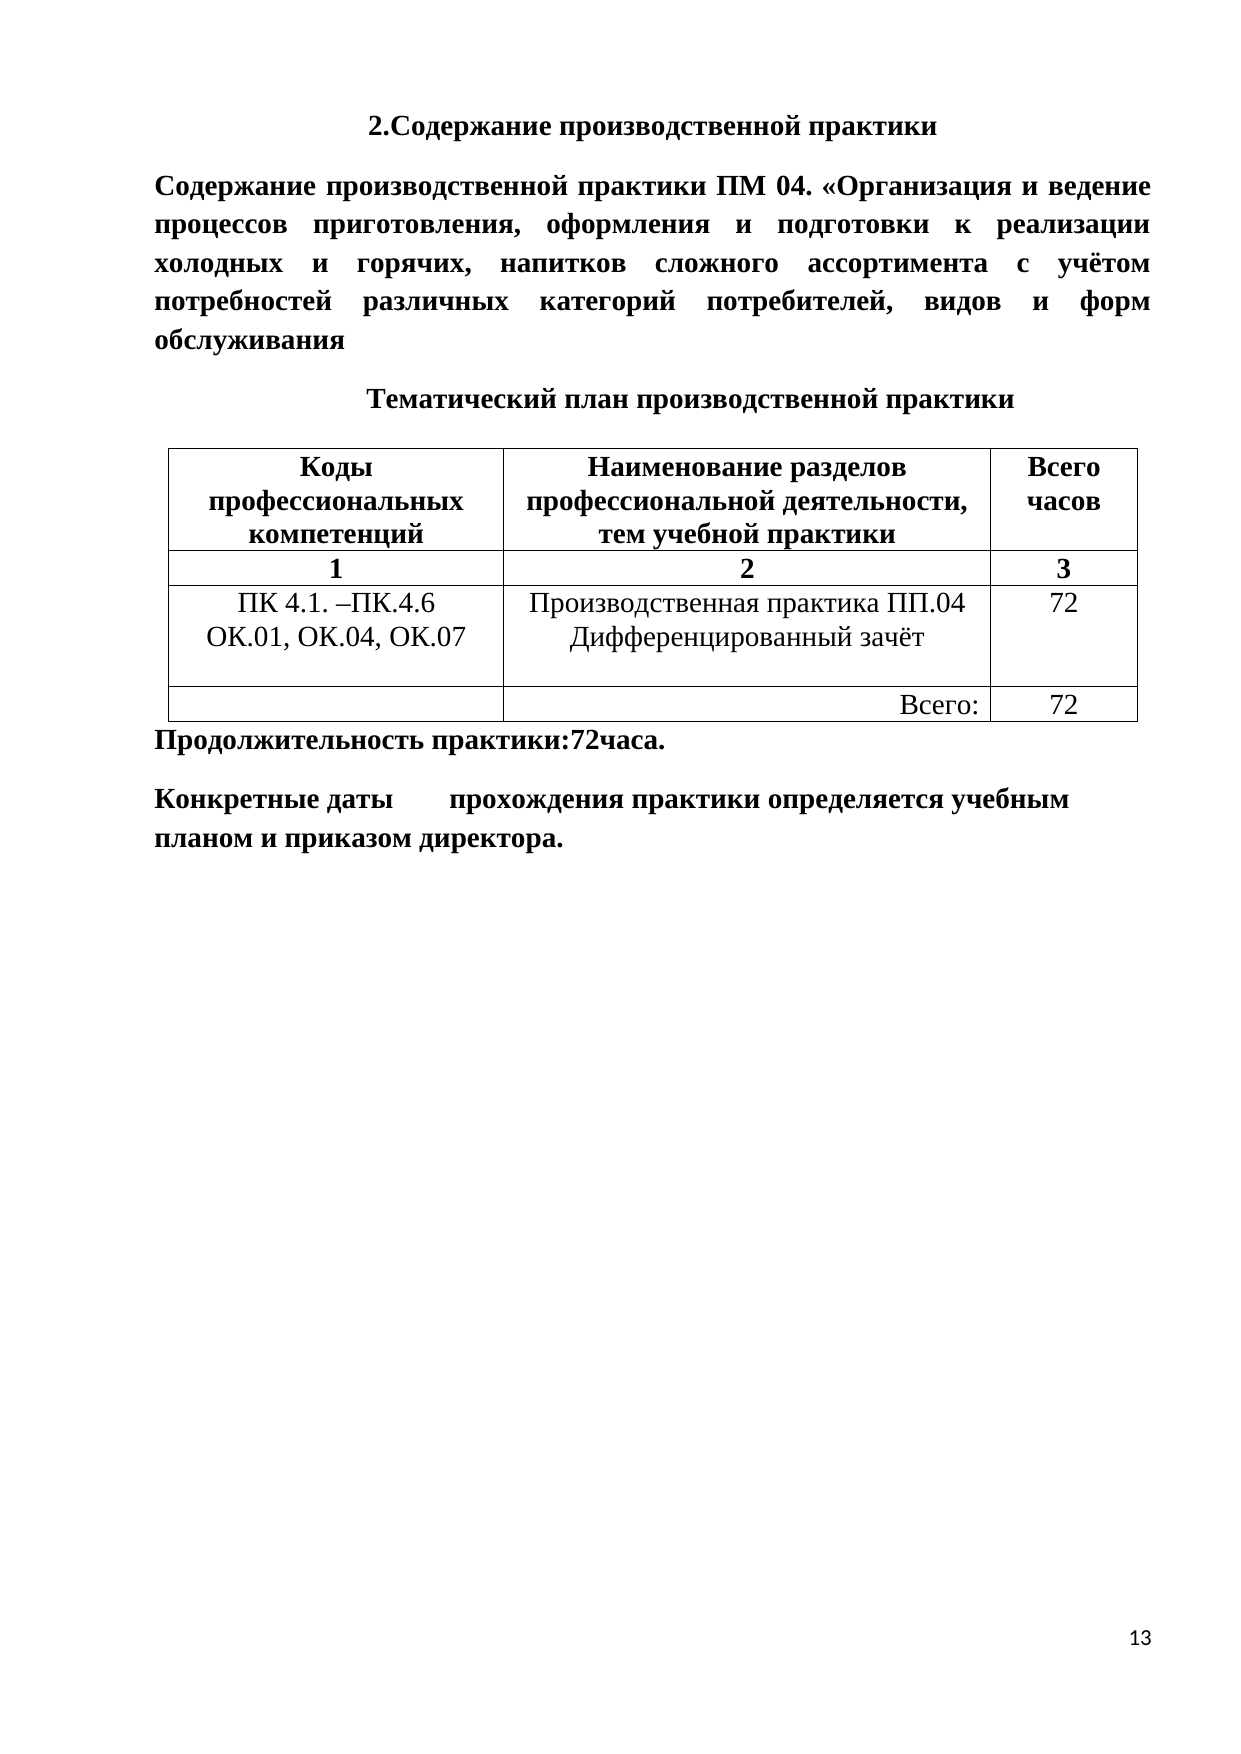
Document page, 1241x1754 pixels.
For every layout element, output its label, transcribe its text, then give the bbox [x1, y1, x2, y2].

text Продолжительность практики:72часа. [154, 722, 1151, 755]
table_cell 3 [991, 551, 1137, 584]
table_header Всего часов [991, 449, 1137, 550]
text 2.Содержание производственной практики [154, 108, 1151, 142]
text Тематический план производственной практики [154, 381, 1151, 415]
table_header Коды профессиональных компетенций [169, 449, 503, 550]
table_cell ПК 4.1. –ПК.4.6 ОК.01, ОК.04, ОК.07 [169, 586, 503, 686]
table_cell 1 [169, 551, 503, 584]
table_cell 72 [991, 687, 1137, 721]
table_cell [169, 687, 503, 721]
text Конкретные даты прохождения практики определяется учебным планом и приказом директора. [154, 781, 1151, 853]
table_cell 2 [504, 551, 990, 584]
table_header Наименование разделов профессиональной деятельности, тем учебной практики [504, 449, 990, 550]
table_cell Всего: [504, 687, 990, 721]
table_cell 72 [991, 586, 1137, 686]
table_cell Производственная практика ПП.04 Дифференцированный зачёт [504, 586, 990, 686]
text Содержание производственной практики ПМ 04. «Организация и ведение процессов приготовления, оформления и подготовки к реализации холодных и горячих, напитков сложного ассортимента с учётом потребностей различных категорий потребителей, видов и форм обслуживания [154, 168, 1151, 355]
